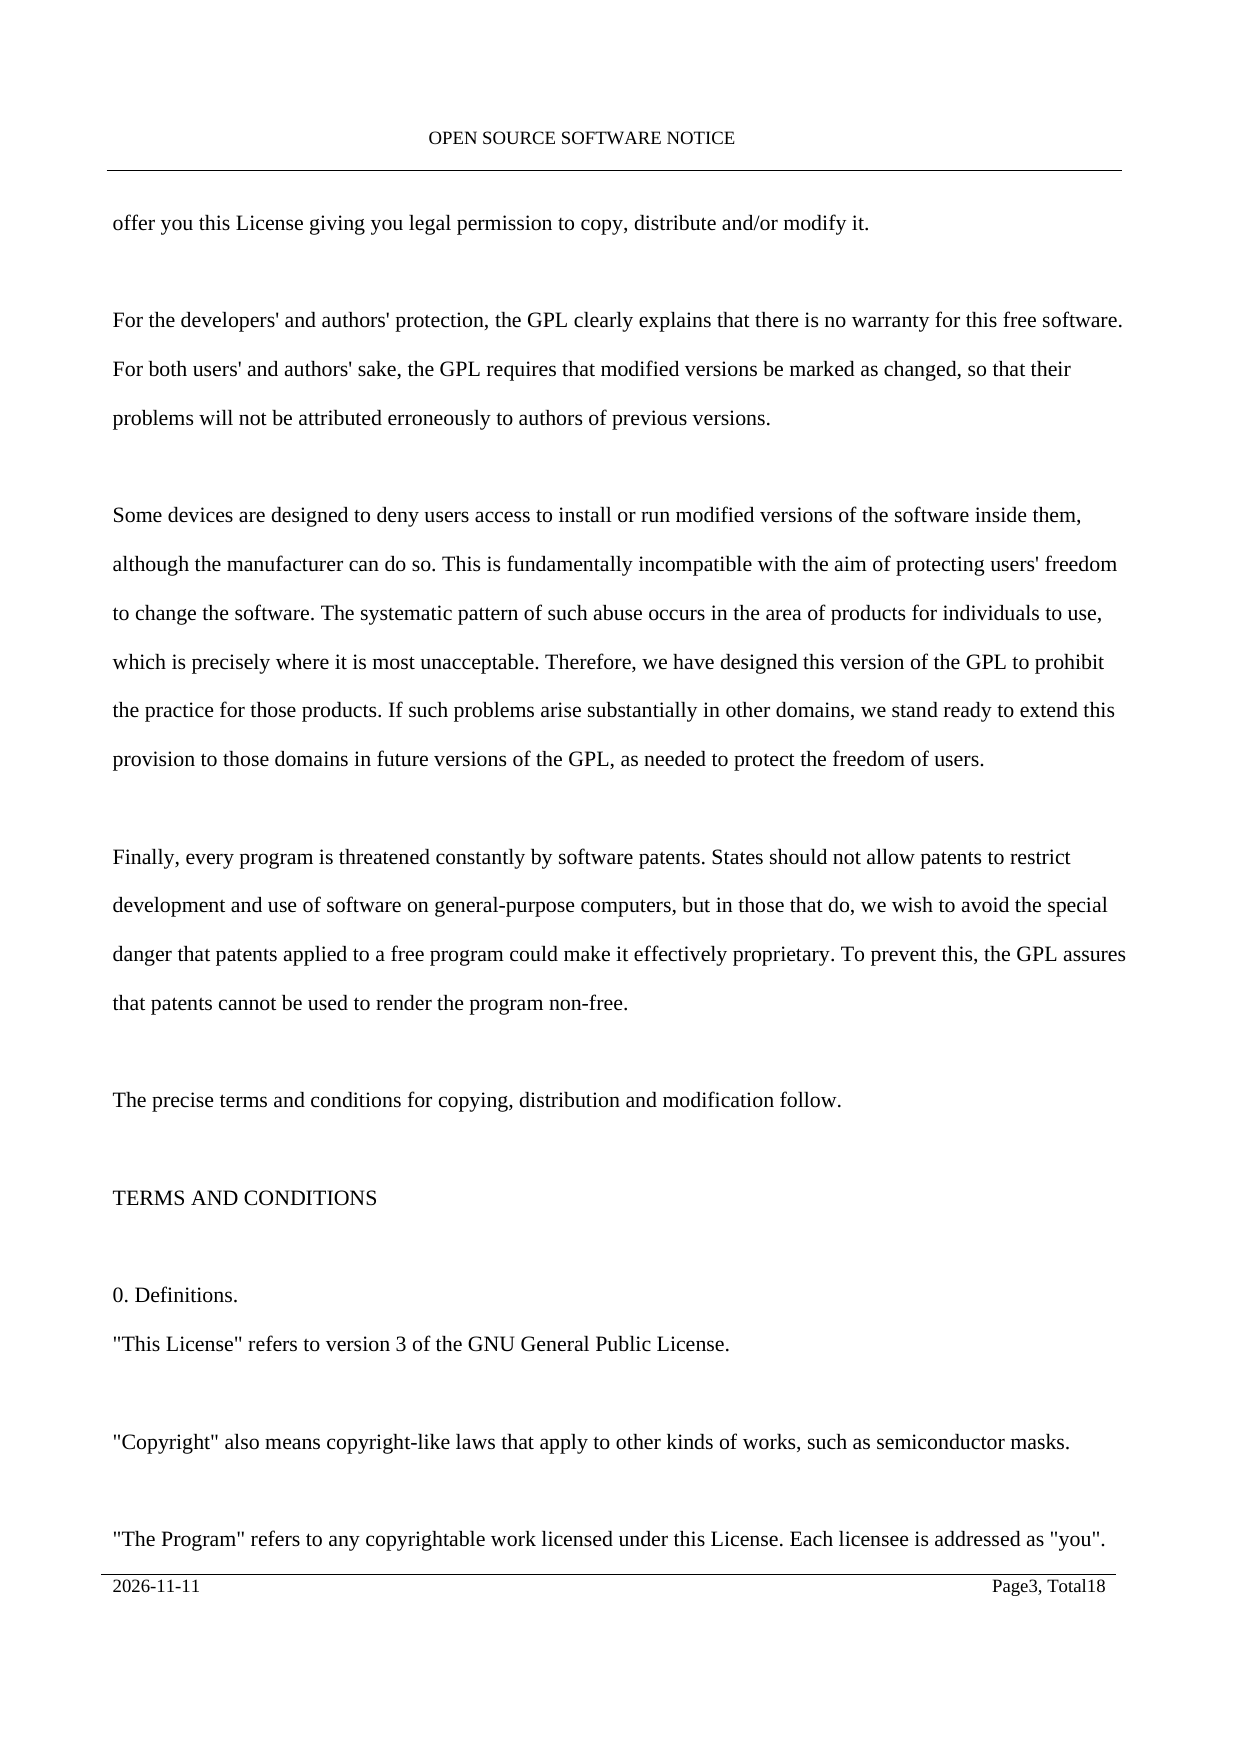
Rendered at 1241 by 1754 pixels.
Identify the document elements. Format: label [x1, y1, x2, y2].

text [112, 206, 1128, 1555]
